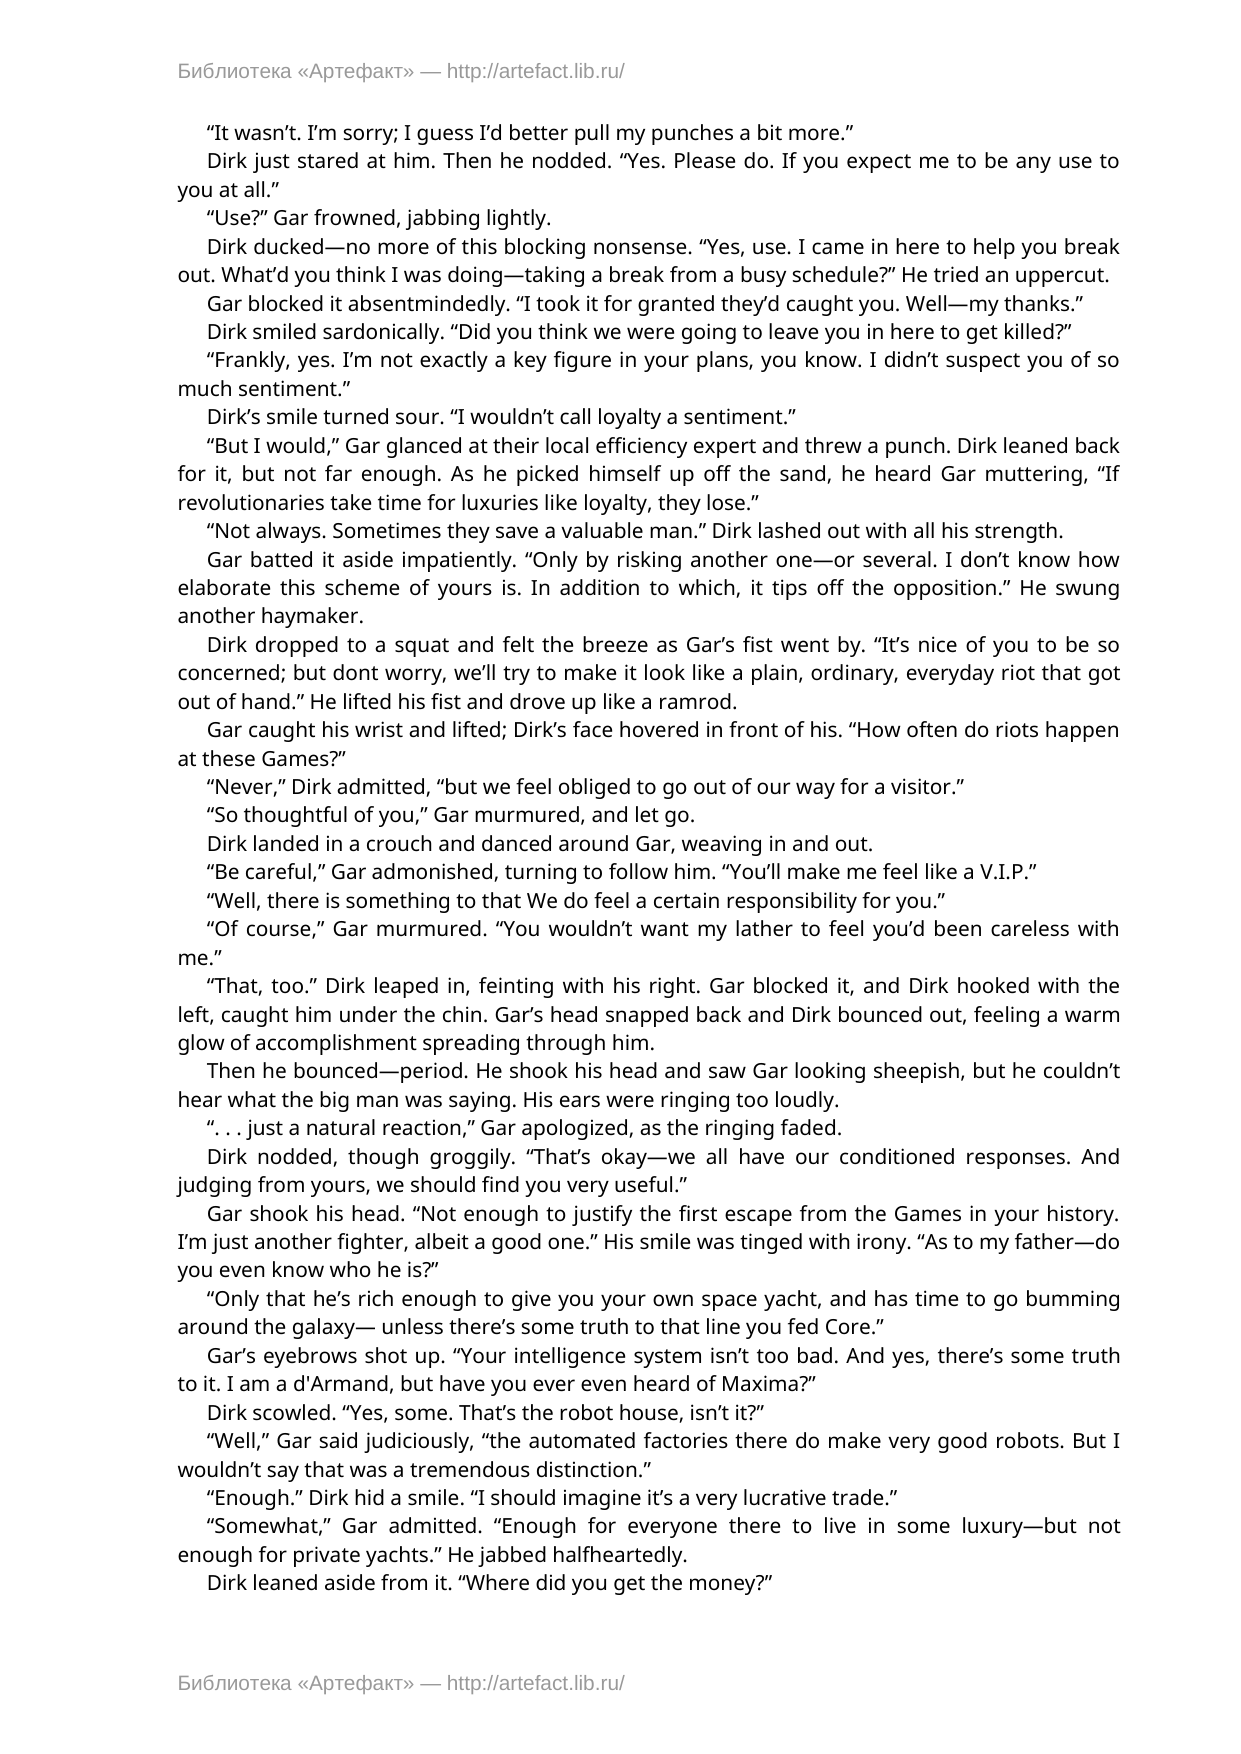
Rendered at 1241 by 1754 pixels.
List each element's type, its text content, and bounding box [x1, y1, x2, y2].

text Dirk smiled sardonically. “Did you think we were going to leave you in here to get killed?” [177, 317, 1122, 346]
text Gar batted it aside impatiently. “Only by risking another one—or several. I don’t know how elaborate this scheme of yours is. In addition to which, it tips off the opposition.” He swung another haymaker. [177, 545, 1122, 630]
text Gar caught his wrist and lifted; Dirk’s face hovered in front of his. “How often do riots happen at these Games?” [177, 715, 1122, 772]
text “That, too.” Dirk leaped in, feinting with his right. Gar blocked it, and Dirk hooked with the left, caught him under the chin. Gar’s head snapped back and Dirk bounced out, feeling a warm glow of accomplishment spreading through him. [177, 971, 1122, 1057]
text “Never,” Dirk admitted, “but we feel obliged to go out of our way for a visitor.” [177, 772, 1122, 801]
text “Not always. Sometimes they save a valuable man.” Dirk lashed out with all his strength. [177, 516, 1122, 545]
text Dirk ducked—no more of this blocking nonsense. “Yes, use. I came in here to help you break out. What’d you think I was doing—taking a break from a busy schedule?” He tried an uppercut. [177, 232, 1122, 289]
text Gar shook his head. “Not enough to justify the first escape from the Games in your history. I’m just another fighter, albeit a good one.” His smile was tinged with irony. “As to my father—do you even know who he is?” [177, 1199, 1122, 1284]
text Dirk dropped to a squat and felt the breeze as Gar’s fist went by. “It’s nice of you to be so concerned; but dont worry, we’ll try to make it look like a plain, ordinary, everyday riot that got out of hand.” He lifted his fist and drove up like a ramrod. [177, 630, 1122, 715]
text Gar blocked it absentmindedly. “I took it for granted they’d caught you. Well—my thanks.” [177, 289, 1122, 317]
text “Frankly, yes. I’m not exactly a key figure in your plans, you know. I didn’t suspect you of so much sentiment.” [177, 346, 1122, 402]
text “It wasn’t. I’m sorry; I guess I’d better pull my punches a bit more.” [177, 118, 1122, 147]
text “. . . just a natural reaction,” Gar apologized, as the ringing faded. [177, 1113, 1122, 1142]
text “Of course,” Gar murmured. “You wouldn’t want my lather to feel you’d been careless with me.” [177, 914, 1122, 971]
text “So thoughtful of you,” Gar murmured, and let go. [177, 801, 1122, 829]
text Dirk nodded, though groggily. “That’s okay—we all have our conditioned responses. And judging from yours, we should find you very useful.” [177, 1142, 1122, 1199]
text Dirk landed in a crouch and danced around Gar, weaving in and out. [177, 829, 1122, 857]
text Dirk leaned aside from it. “Where did you get the money?” [177, 1568, 1122, 1597]
text “Be careful,” Gar admonished, turning to follow him. “You’ll make me feel like a V.I.P.” [177, 857, 1122, 886]
text Then he bounced—period. He shook his head and saw Gar looking sheepish, but he couldn’t hear what the big man was saying. His ears were ringing too loudly. [177, 1057, 1122, 1113]
text “Only that he’s rich enough to give you your own space yacht, and has time to go bumming around the galaxy— unless there’s some truth to that line you fed Core.” [177, 1284, 1122, 1341]
text “Enough.” Dirk hid a smile. “I should imagine it’s a very lucrative trade.” [177, 1483, 1122, 1512]
text “Somewhat,” Gar admitted. “Enough for everyone there to live in some luxury—but not enough for private yachts.” He jabbed halfheartedly. [177, 1512, 1122, 1568]
text “Well,” Gar said judiciously, “the automated factories there do make very good robots. But I wouldn’t say that was a tremendous distinction.” [177, 1426, 1122, 1483]
text “Use?” Gar frowned, jabbing lightly. [177, 203, 1122, 232]
text Dirk just stared at him. Then he nodded. “Yes. Please do. If you expect me to be any use to you at all.” [177, 147, 1122, 203]
text Dirk scowled. “Yes, some. That’s the robot house, isn’t it?” [177, 1398, 1122, 1426]
text “But I would,” Gar glanced at their local efficiency expert and threw a punch. Dirk leaned back for it, but not far enough. As he picked himself up off the sand, he heard Gar muttering, “If revolutionaries take time for luxuries like loyalty, they lose.” [177, 431, 1122, 516]
text Dirk’s smile turned sour. “I wouldn’t call loyalty a sentiment.” [177, 402, 1122, 431]
text “Well, there is something to that We do feel a certain responsibility for you.” [177, 886, 1122, 914]
text Gar’s eyebrows shot up. “Your intelligence system isn’t too bad. And yes, there’s some truth to it. I am a d'Armand, but have you ever even heard of Maxima?” [177, 1341, 1122, 1398]
